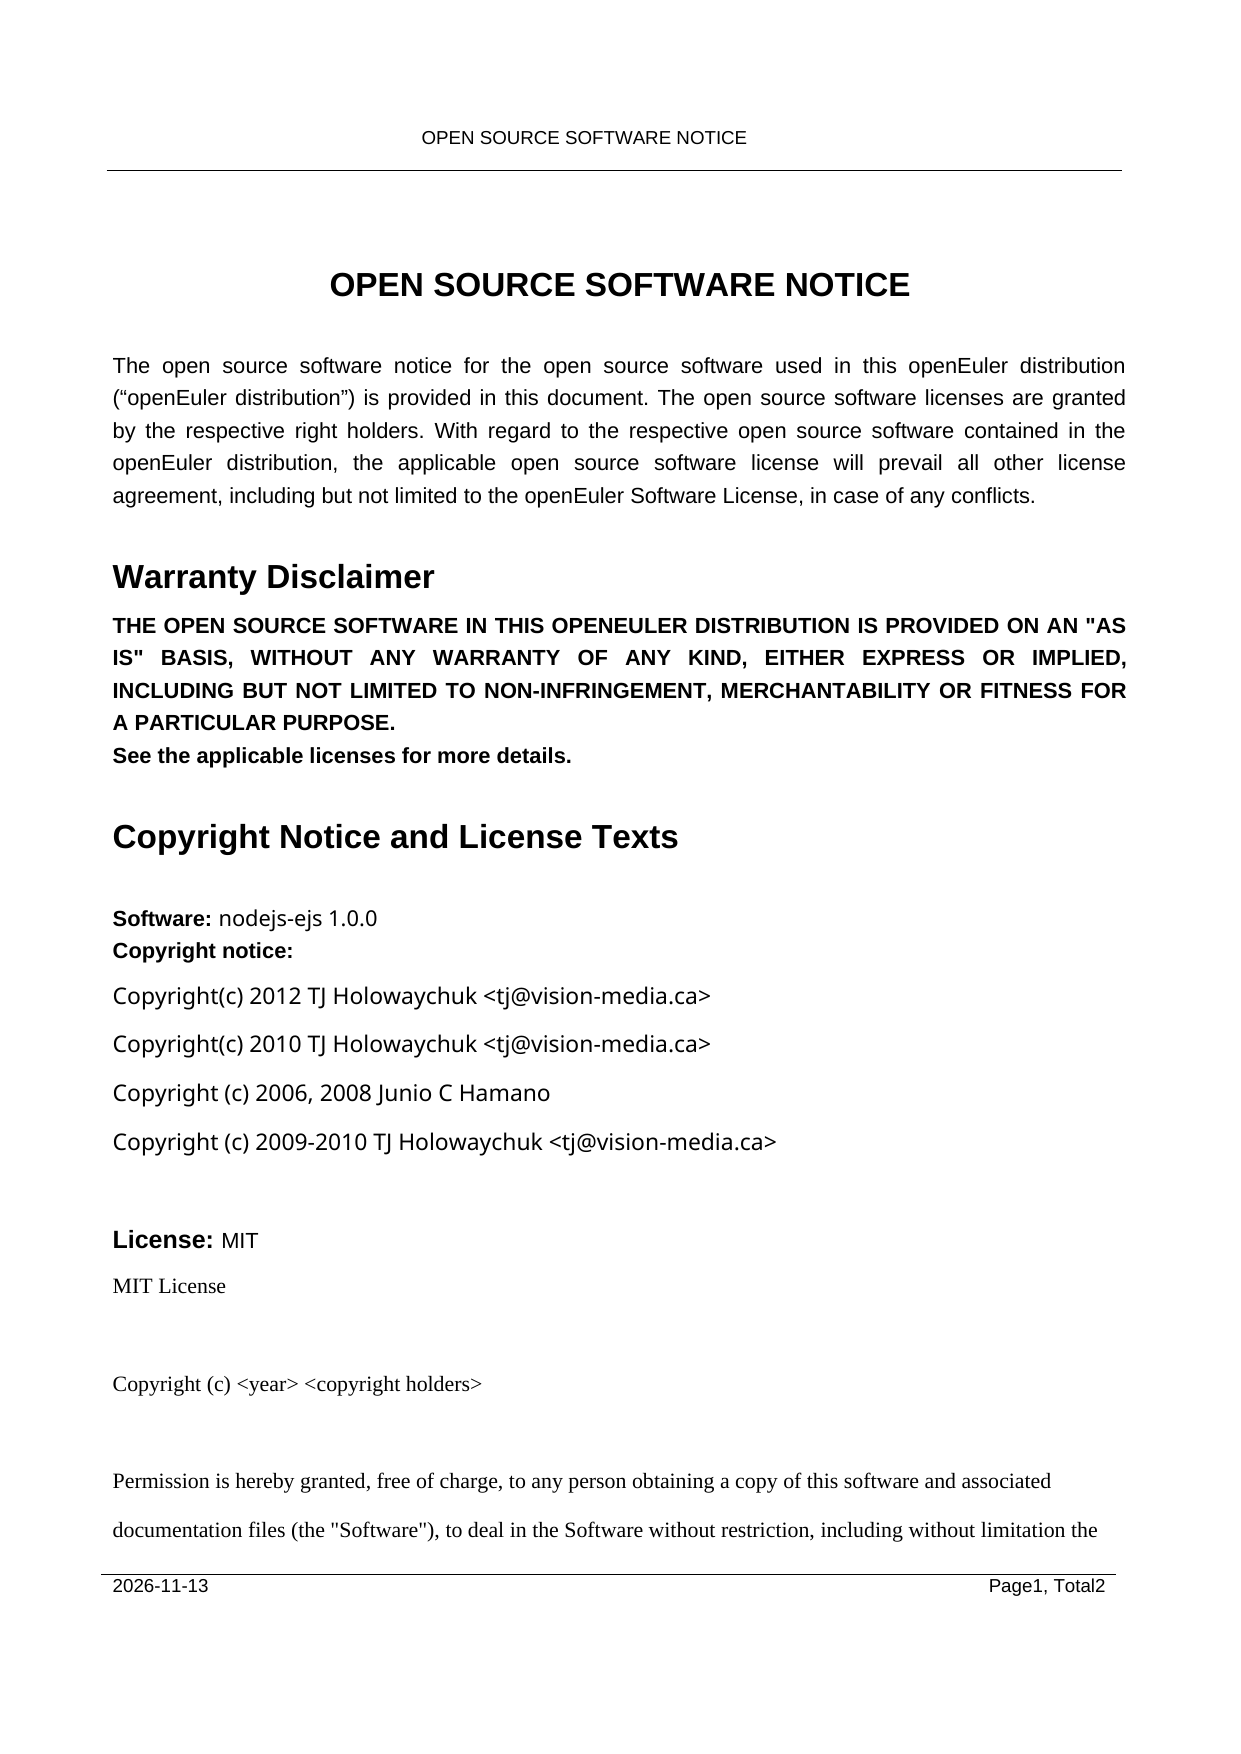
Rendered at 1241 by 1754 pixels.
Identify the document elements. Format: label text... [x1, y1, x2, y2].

text Software: nodejs-ejs 1.0.0 [112, 901, 1128, 934]
text THE OPEN SOURCE SOFTWARE IN THIS OPENEULER DISTRIBUTION IS PROVIDED ON AN "AS IS" BASIS, WITHOUT ANY WARRANTY OF ANY KIND, EITHER EXPRESS OR IMPLIED, INCLUDING BUT NOT LIMITED TO NON-INFRINGEMENT, MERCHANTABILITY OR FITNESS FOR A PARTICULAR PURPOSE. See the applicable licenses for more details. [112, 609, 1128, 771]
text Warranty Disclaimer [112, 544, 1128, 609]
text Copyright notice: [112, 934, 1128, 966]
text License: MIT [112, 1223, 1128, 1255]
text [112, 1270, 1128, 1546]
text Copyright Notice and License Texts [112, 804, 1128, 869]
text Copyright(c) 2012 TJ Holowaychuk <tj@vision-media.ca> Copyright(c) 2010 TJ Holowaychuk <tj@vision-media.ca> Copyright (c) 2006, 2008 Junio C Hamano Copyright (c) 2009-2010 TJ Holowaychuk <tj@vision-media.ca> [112, 979, 1128, 1207]
text The open source software notice for the open source software used in this openEuler distribution (“openEuler distribution”) is provided in this document. The open source software licenses are granted by the respective right holders. With regard to the respective open source software contained in the openEuler distribution, the applicable open source software license will prevail all other license agreement, including but not limited to the openEuler Software License, in case of any conflicts. [112, 349, 1128, 511]
text OPEN SOURCE SOFTWARE NOTICE [112, 251, 1128, 316]
